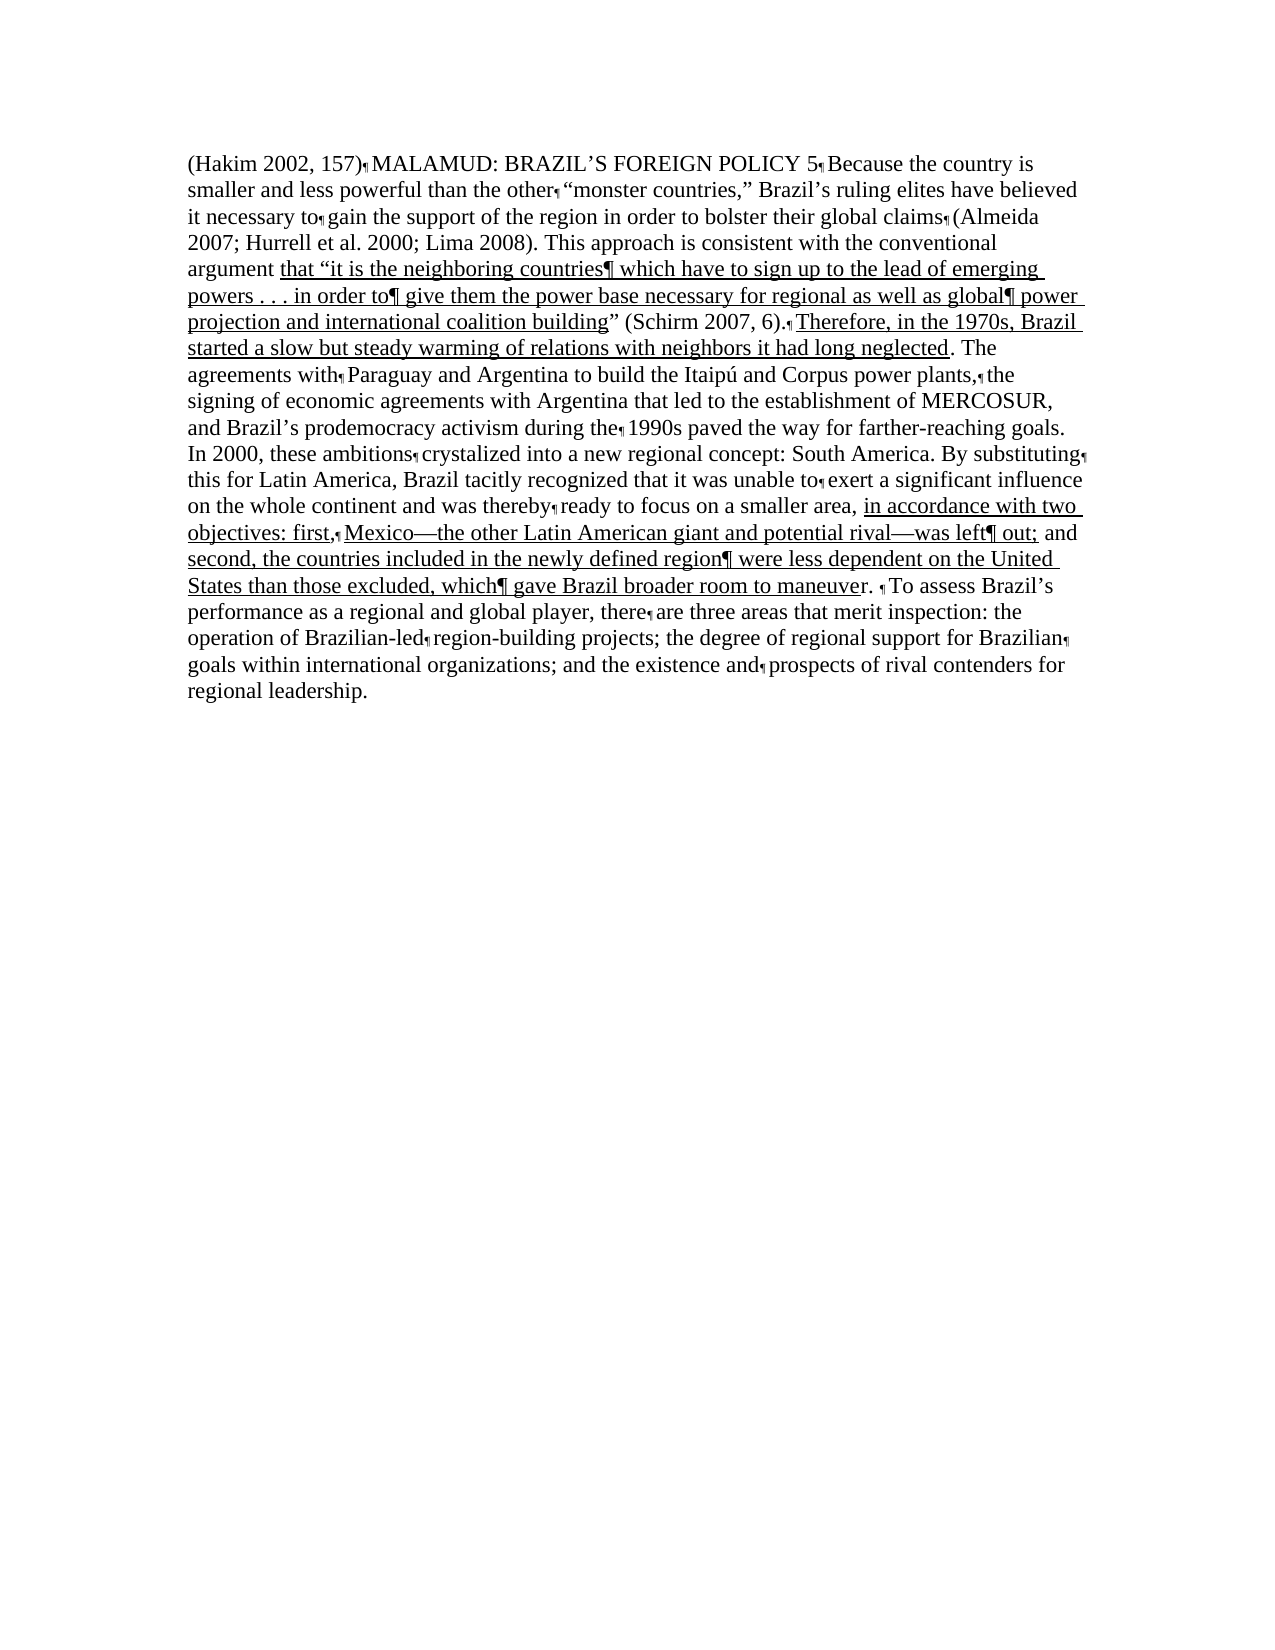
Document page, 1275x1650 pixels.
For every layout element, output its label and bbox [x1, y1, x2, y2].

text [187, 150, 1087, 703]
